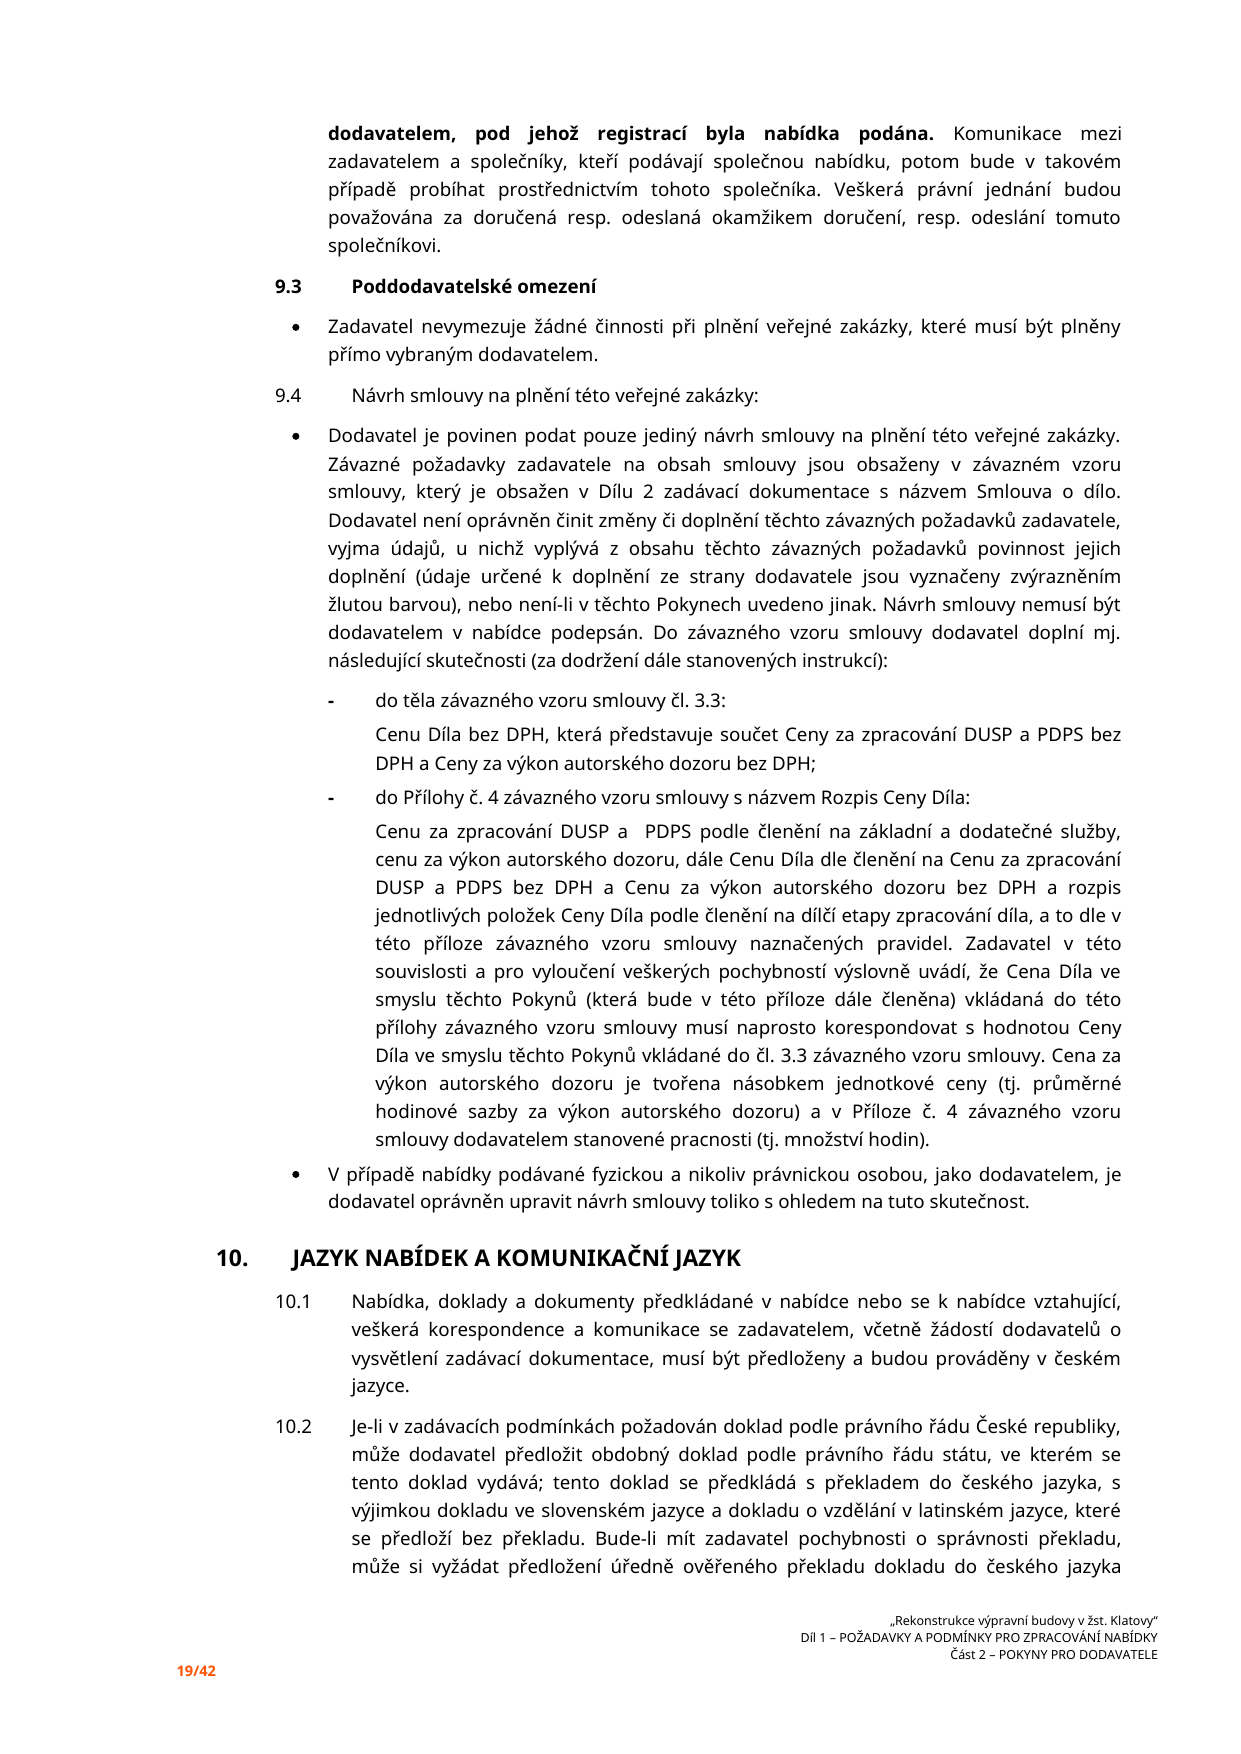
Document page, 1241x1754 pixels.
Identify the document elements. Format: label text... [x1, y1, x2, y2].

text do Přílohy č. 4 závazného vzoru smlouvy s názvem Rozpis Ceny Díla: [328, 784, 1122, 809]
text Poddodavatelské omezení [275, 273, 1122, 299]
text V případě nabídky podávané fyzickou a nikoliv právnickou osobou, jako dodavatelem, je dodavatel oprávněn upravit návrh smlouvy toliko s ohledem na tuto skutečnost. [292, 1161, 1122, 1214]
list Cenu za zpracování DUSP a PDPS podle členění na základní a dodatečné služby, cenu za výkon autorského dozoru, dále Cenu Díla dle členění na Cenu za zpracování DUSP a PDPS bez DPH a Cenu za výkon autorského dozoru bez DPH a rozpis jednotlivých položek Ceny Díla podle členění na dílčí etapy zpracování díla, a to dle v této příloze závazného vzoru smlouvy naznačených pravidel. Zadavatel v této souvislosti a pro vyloučení veškerých pochybností výslovně uvádí, že Cena Díla ve smyslu těchto Pokynů (která bude v této příloze dále členěna) vkládaná do této přílohy závazného vzoru smlouvy musí naprosto korespondovat s hodnotou Ceny Díla ve smyslu těchto Pokynů vkládané do čl. 3.3 závazného vzoru smlouvy. Cena za výkon autorského dozoru je tvořena násobkem jednotkové ceny (tj. průměrné hodinové sazby za výkon autorského dozoru) a v Příloze č. 4 závazného vzoru smlouvy dodavatelem stanovené pracnosti (tj. množství hodin). [375, 818, 1122, 1152]
text Návrh smlouvy na plnění této veřejné zakázky: [275, 382, 1122, 408]
text do těla závazného vzoru smlouvy čl. 3.3: [328, 687, 1122, 713]
text Zadavatel nevymezuje žádné činnosti při plnění veřejné zakázky, které musí být plněny přímo vybraným dodavatelem. [292, 314, 1122, 367]
list Cenu Díla bez DPH, která představuje součet Ceny za zpracování DUSP a PDPS bez DPH a Ceny za výkon autorského dozoru bez DPH; [375, 722, 1122, 775]
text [275, 1413, 1122, 1579]
text JAZYK NABÍDEK A KOMUNIKAČNÍ JAZYK [216, 1242, 1122, 1273]
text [292, 121, 1122, 258]
text Dodavatel je povinen podat pouze jediný návrh smlouvy na plnění této veřejné zakázky. Závazné požadavky zadavatele na obsah smlouvy jsou obsaženy v závazném vzoru smlouvy, který je obsažen v Dílu 2 zadávací dokumentace s názvem Smlouva o dílo. Dodavatel není oprávněn činit změny či doplnění těchto závazných požadavků zadavatele, vyjma údajů, u nichž vyplývá z obsahu těchto závazných požadavků povinnost jejich doplnění (údaje určené k doplnění ze strany dodavatele jsou vyznačeny zvýrazněním žlutou barvou), nebo není-li v těchto Pokynech uvedeno jinak. Návrh smlouvy nemusí být dodavatelem v nabídce podepsán. Do závazného vzoru smlouvy dodavatel doplní mj. následující skutečnosti (za dodržení dále stanovených instrukcí): [292, 423, 1122, 672]
text Nabídka, doklady a dokumenty předkládané v nabídce nebo se k nabídce vztahující, veškerá korespondence a komunikace se zadavatelem, včetně žádostí dodavatelů o vysvětlení zadávací dokumentace, musí být předloženy a budou prováděny v českém jazyce. [275, 1289, 1122, 1398]
